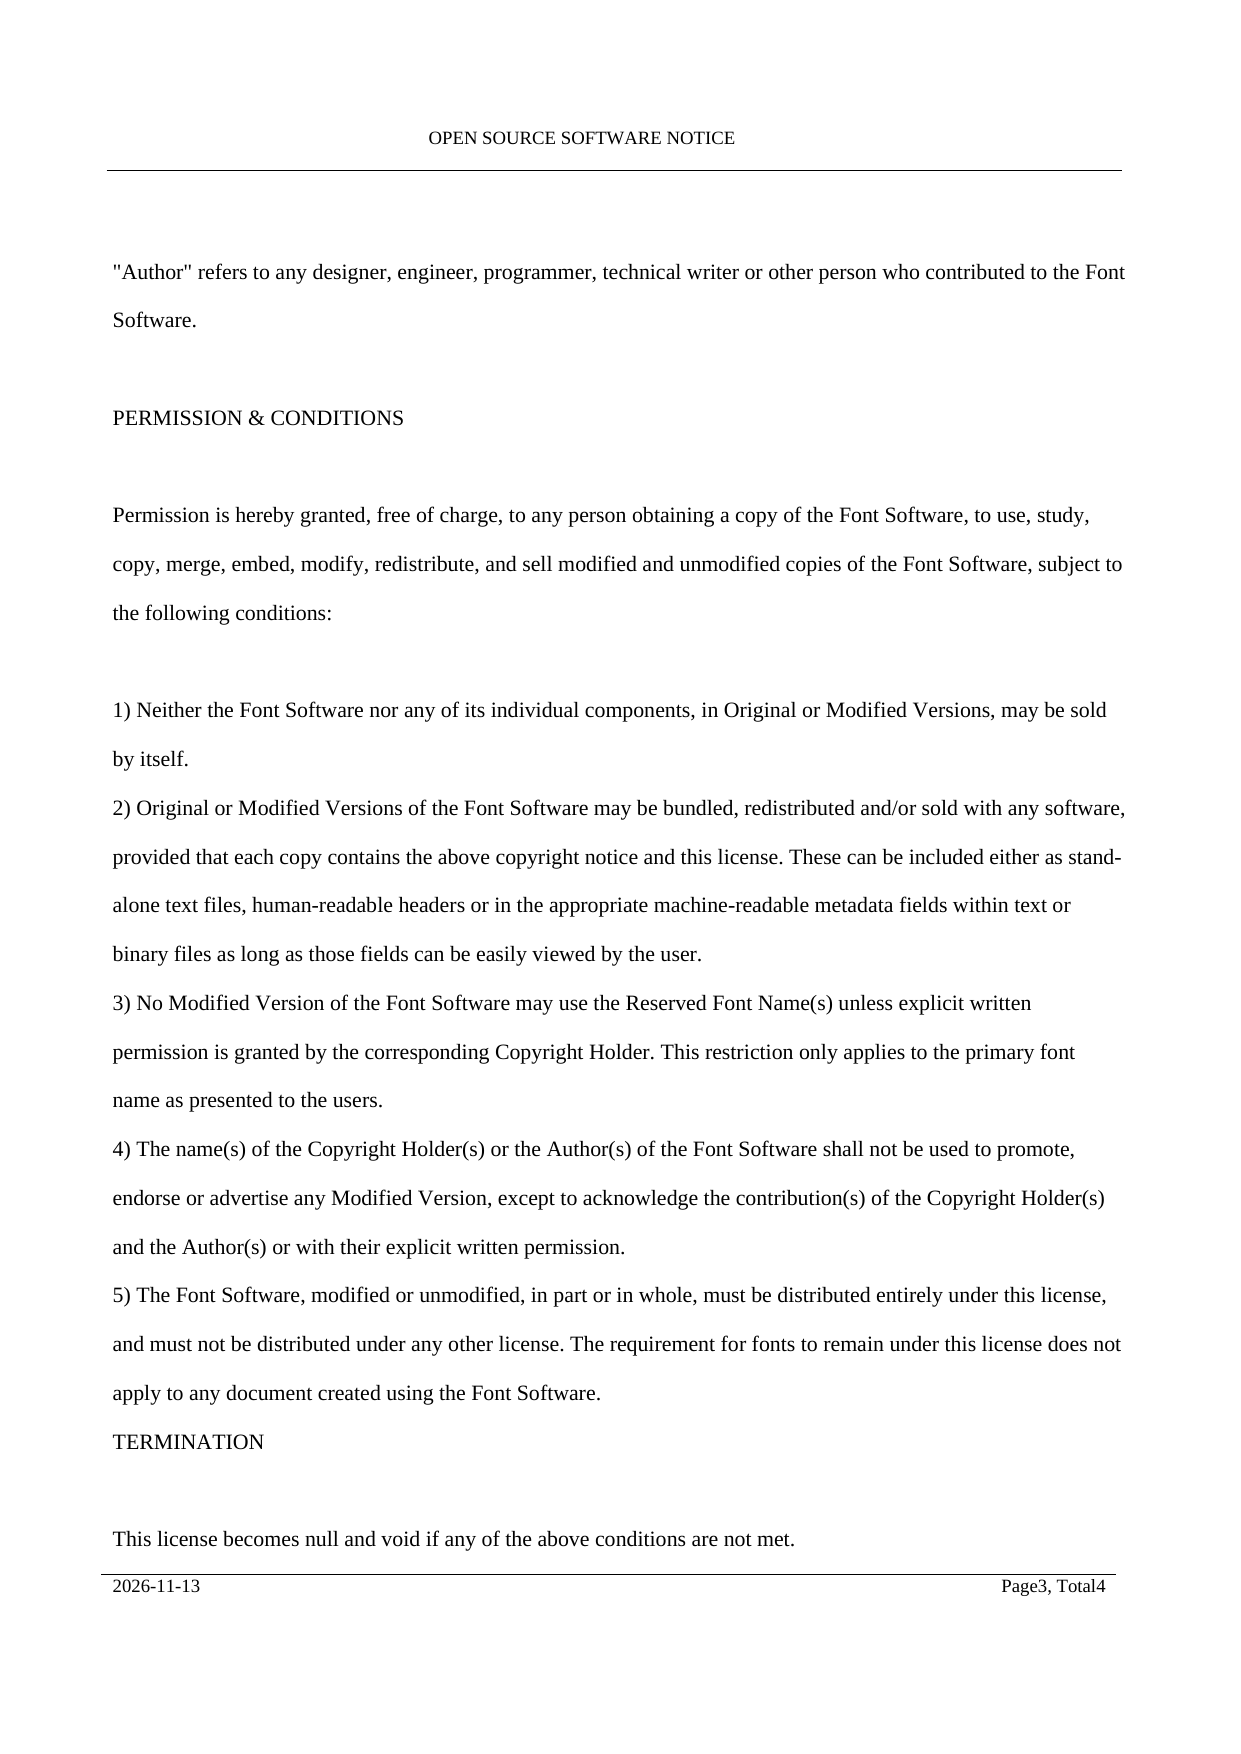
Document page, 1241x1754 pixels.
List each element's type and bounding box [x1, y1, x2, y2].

text [112, 206, 1128, 1555]
